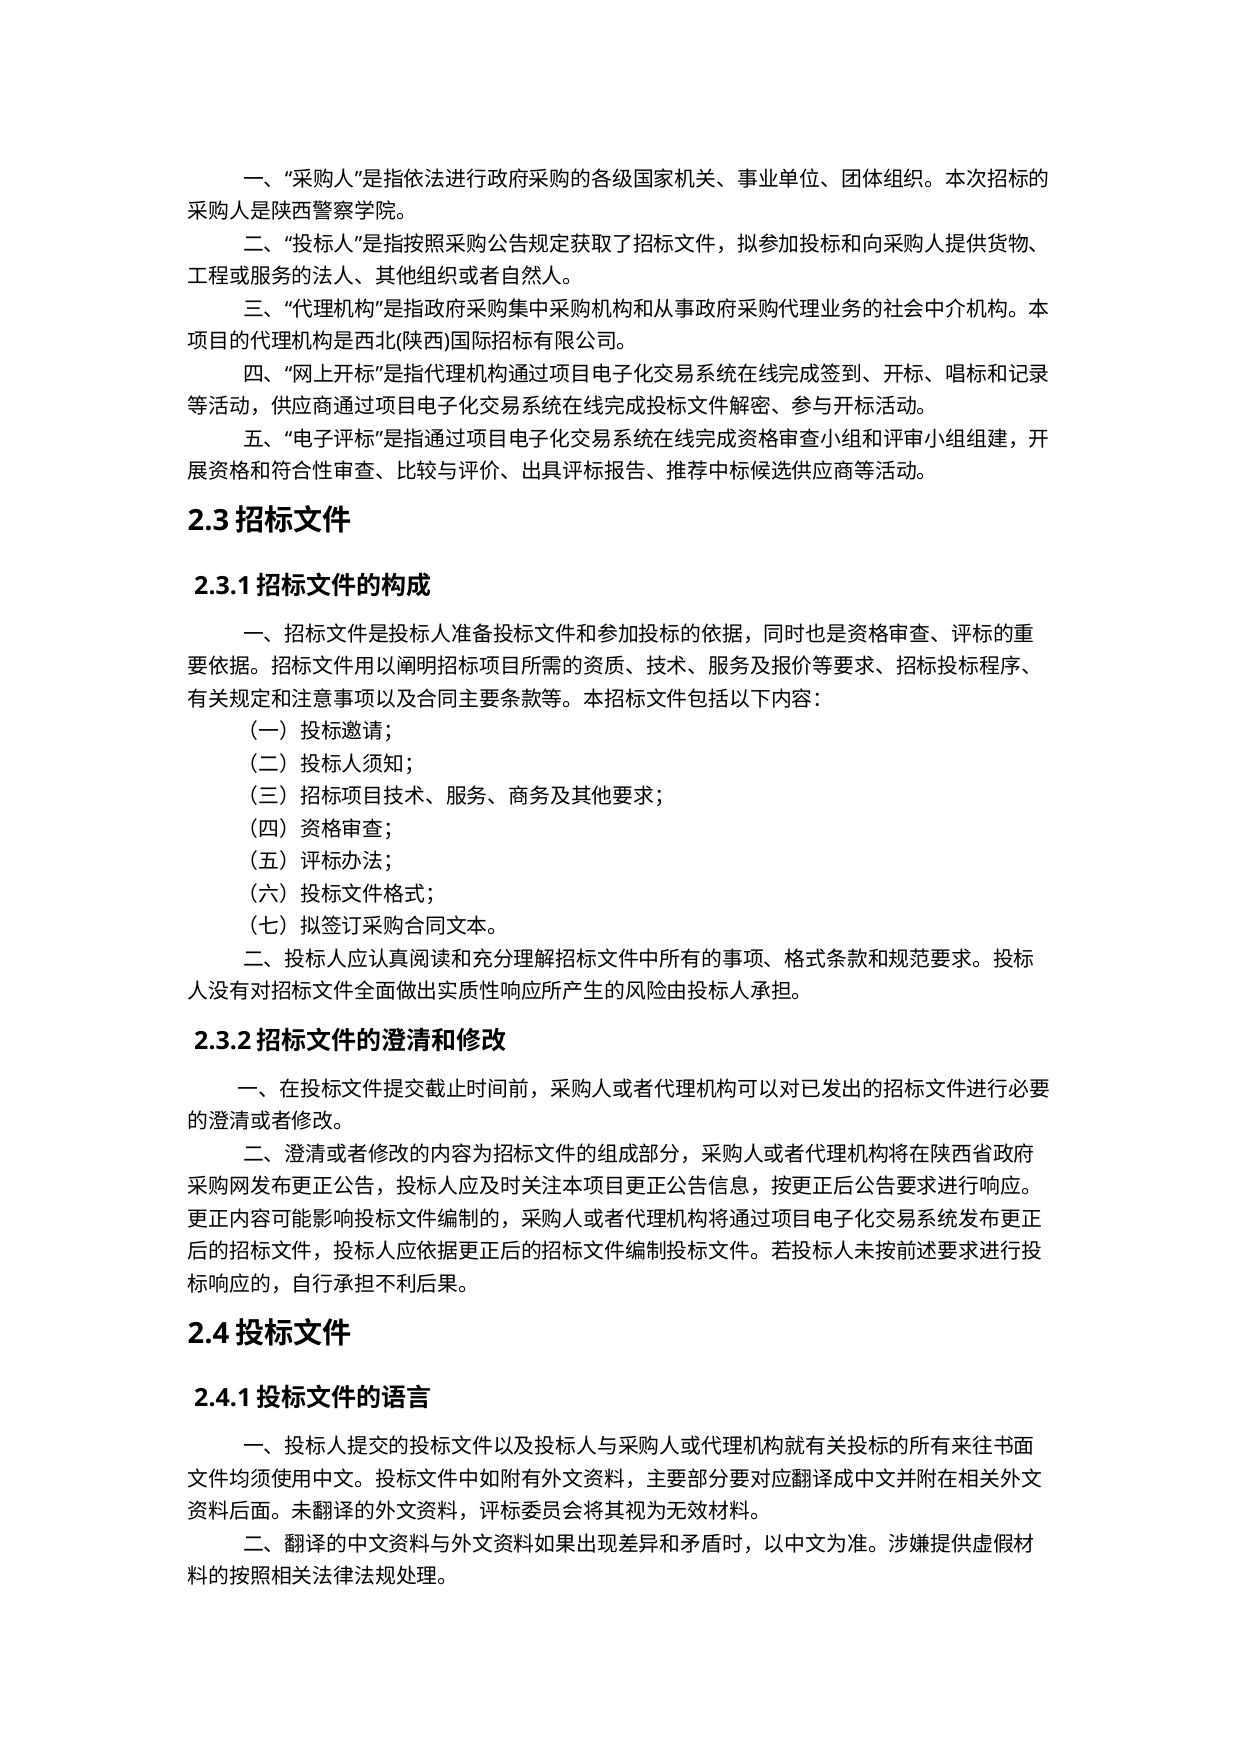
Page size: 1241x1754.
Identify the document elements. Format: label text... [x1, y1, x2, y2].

text 一、在投标文件提交截止时间前，采购人或者代理机构可以对已发出的招标文件进行必要的澄清或者修改。 [187, 1072, 1053, 1137]
text 二、投标人应认真阅读和充分理解招标文件中所有的事项、格式条款和规范要求。投标人没有对招标文件全面做出实质性响应所产生的风险由投标人承担。 [187, 942, 1053, 1007]
text 二、澄清或者修改的内容为招标文件的组成部分，采购人或者代理机构将在陕西省政府采购网发布更正公告，投标人应及时关注本项目更正公告信息，按更正后公告要求进行响应。更正内容可能影响投标文件编制的，采购人或者代理机构将通过项目电子化交易系统发布更正后的招标文件，投标人应依据更正后的招标文件编制投标文件。若投标人未按前述要求进行投标响应的，自行承担不利后果。 [187, 1137, 1053, 1299]
text 2.3.1招标文件的构成 [187, 552, 1053, 617]
text （二）投标人须知； [187, 747, 1053, 779]
text 二、“投标人”是指按照采购公告规定获取了招标文件，拟参加投标和向采购人提供货物、工程或服务的法人、其他组织或者自然人。 [187, 227, 1053, 292]
text 五、“电子评标”是指通过项目电子化交易系统在线完成资格审查小组和评审小组组建，开展资格和符合性审查、比较与评价、出具评标报告、推荐中标候选供应商等活动。 [187, 422, 1053, 487]
text （五）评标办法； [187, 844, 1053, 877]
text 2.4投标文件 [187, 1299, 1053, 1364]
text 2.4.1投标文件的语言 [187, 1364, 1053, 1429]
text （三）招标项目技术、服务、商务及其他要求； [187, 779, 1053, 812]
text （一）投标邀请； [187, 714, 1053, 747]
text （四）资格审查； [187, 812, 1053, 844]
text 三、“代理机构”是指政府采购集中采购机构和从事政府采购代理业务的社会中介机构。本项目的代理机构是西北(陕西)国际招标有限公司。 [187, 292, 1053, 357]
text 一、投标人提交的投标文件以及投标人与采购人或代理机构就有关投标的所有来往书面文件均须使用中文。投标文件中如附有外文资料，主要部分要对应翻译成中文并附在相关外文资料后面。未翻译的外文资料，评标委员会将其视为无效材料。 [187, 1429, 1053, 1527]
text （七）拟签订采购合同文本。 [187, 909, 1053, 942]
text （六）投标文件格式； [187, 877, 1053, 909]
text 一、“采购人”是指依法进行政府采购的各级国家机关、事业单位、团体组织。本次招标的采购人是陕西警察学院。 [187, 162, 1053, 227]
text 一、招标文件是投标人准备投标文件和参加投标的依据，同时也是资格审查、评标的重要依据。招标文件用以阐明招标项目所需的资质、技术、服务及报价等要求、招标投标程序、有关规定和注意事项以及合同主要条款等。本招标文件包括以下内容： [187, 617, 1053, 714]
text 四、“网上开标”是指代理机构通过项目电子化交易系统在线完成签到、开标、唱标和记录等活动，供应商通过项目电子化交易系统在线完成投标文件解密、参与开标活动。 [187, 357, 1053, 422]
text 2.3.2招标文件的澄清和修改 [187, 1007, 1053, 1072]
text 2.3招标文件 [187, 487, 1053, 552]
text 二、翻译的中文资料与外文资料如果出现差异和矛盾时，以中文为准。涉嫌提供虚假材料的按照相关法律法规处理。 [187, 1527, 1053, 1592]
